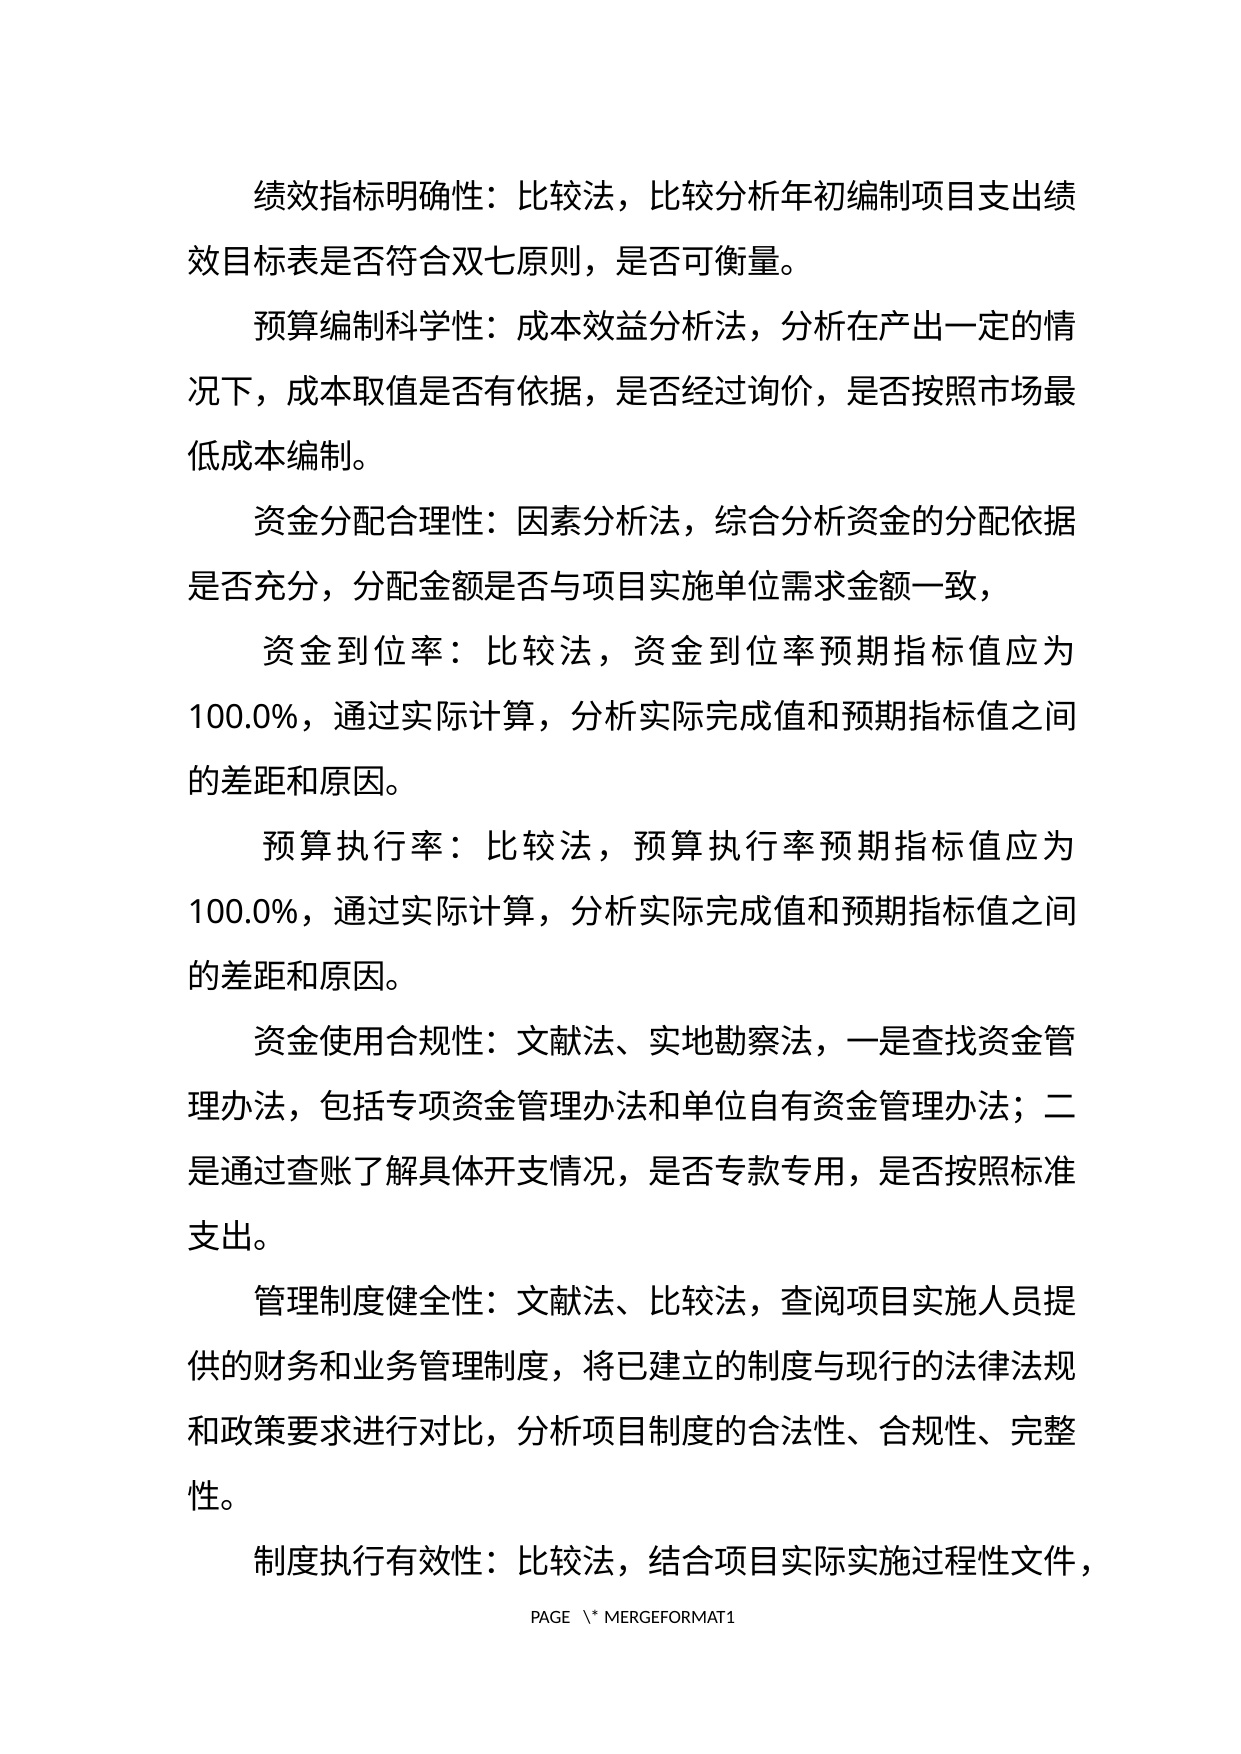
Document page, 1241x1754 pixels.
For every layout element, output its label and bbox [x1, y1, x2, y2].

text [187, 162, 1078, 1592]
